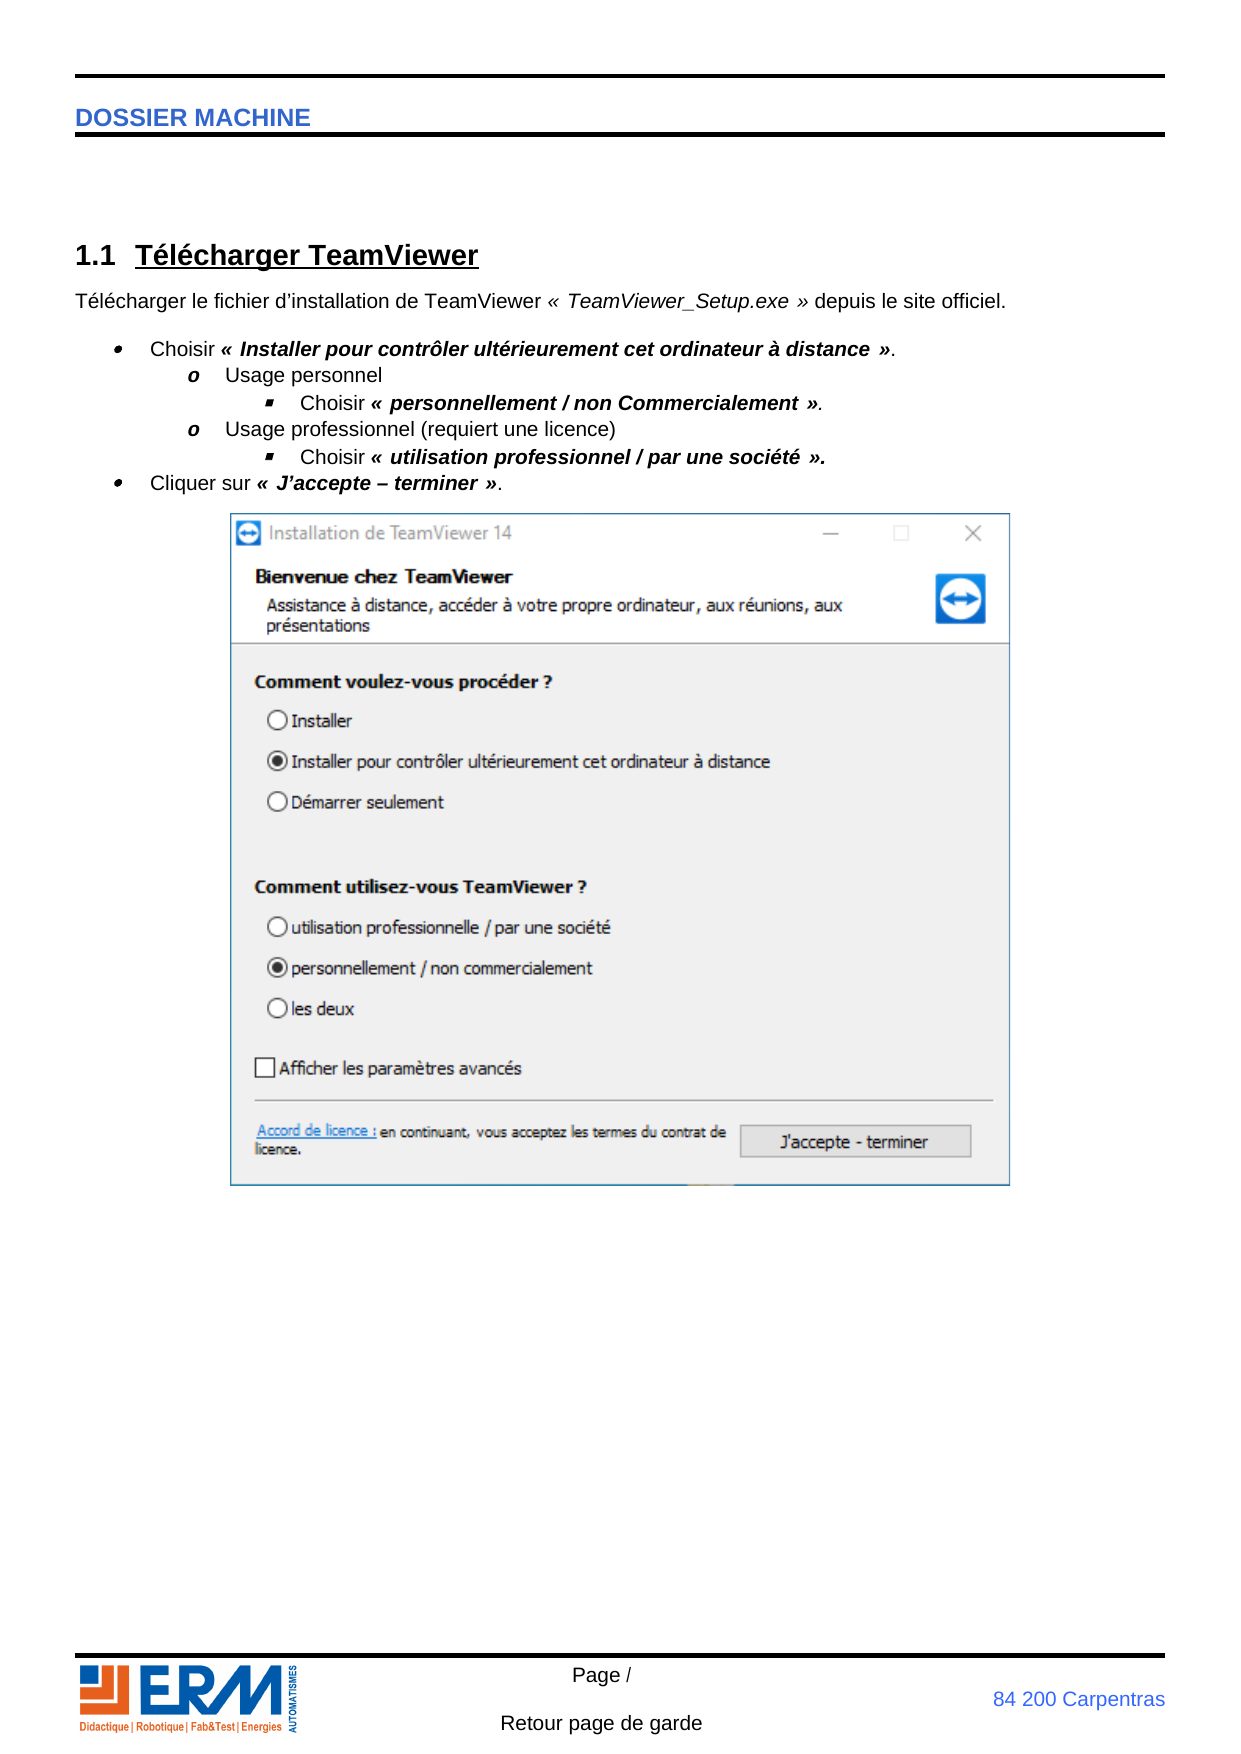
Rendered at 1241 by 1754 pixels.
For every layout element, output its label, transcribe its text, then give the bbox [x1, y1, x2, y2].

list Choisir « utilisation professionnel / par une société ». [262, 444, 1165, 469]
picture [230, 513, 1011, 1186]
subtitle Télécharger TeamViewer [75, 238, 1165, 271]
text Télécharger le fichier d’installation de TeamViewer « TeamViewer_Setup.exe » depuis le site officiel. [75, 289, 1165, 313]
list Choisir « personnellement / non Commercialement ». [262, 391, 1165, 415]
list Cliquer sur « J’accepte – terminer ». [112, 471, 1165, 494]
list Usage professionnel (requiert une licence) [187, 417, 1165, 443]
list Choisir « Installer pour contrôler ultérieurement cet ordinateur à distance ». [112, 337, 1165, 361]
list Usage personnel [187, 363, 1165, 389]
